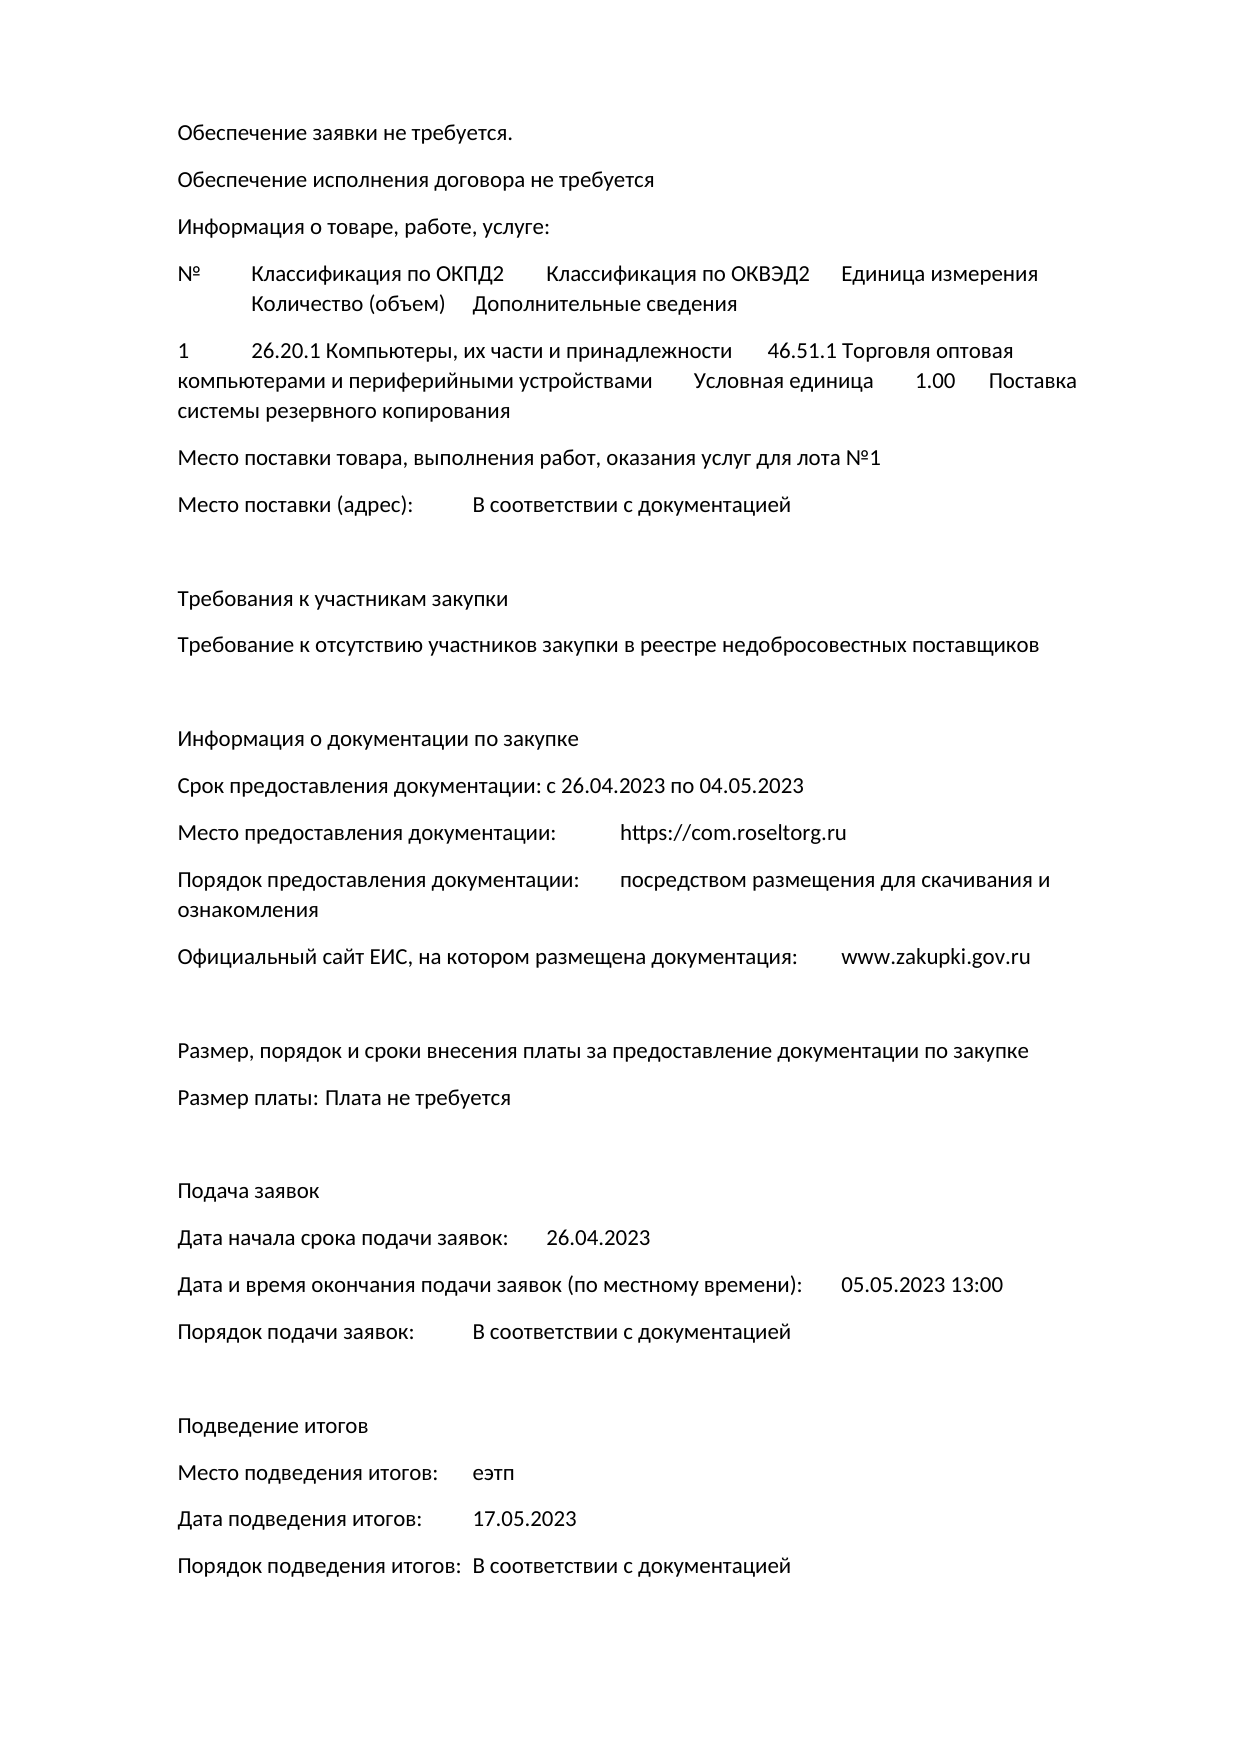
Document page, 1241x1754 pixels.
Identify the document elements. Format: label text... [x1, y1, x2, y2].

text Информация о документации по закупке [177, 724, 1152, 752]
text Порядок подачи заявок: В соответствии с документацией [177, 1317, 1152, 1345]
text Порядок предоставления документации: посредством размещения для скачивания и ознакомления [177, 865, 1152, 923]
text Место поставки товара, выполнения работ, оказания услуг для лота №1 [177, 443, 1152, 471]
text Размер, порядок и сроки внесения платы за предоставление документации по закупке [177, 1036, 1152, 1064]
text Подача заявок [177, 1176, 1152, 1204]
text Официальный сайт ЕИС, на котором размещена документация: www.zakupki.gov.ru [177, 942, 1152, 970]
text Подведение итогов [177, 1411, 1152, 1439]
text Обеспечение заявки не требуется. [177, 118, 1152, 146]
text Место предоставления документации: https://com.roseltorg.ru [177, 818, 1152, 846]
text Дата и время окончания подачи заявок (по местному времени): 05.05.2023 13:00 [177, 1270, 1152, 1298]
text Порядок подведения итогов: В соответствии с документацией [177, 1551, 1152, 1579]
text Размер платы: Плата не требуется [177, 1083, 1152, 1111]
text Срок предоставления документации: с 26.04.2023 по 04.05.2023 [177, 771, 1152, 799]
text Требования к участникам закупки [177, 584, 1152, 612]
text № Классификация по ОКПД2 Классификация по ОКВЭД2 Единица измерения Количество (объем) Дополнительные сведения [177, 259, 1152, 317]
text Место поставки (адрес): В соответствии с документацией [177, 490, 1152, 518]
text 1 26.20.1 Компьютеры, их части и принадлежности 46.51.1 Торговля оптовая компьютерами и периферийными устройствами Условная единица 1.00 Поставка системы резервного копирования [177, 336, 1152, 424]
text Дата подведения итогов: 17.05.2023 [177, 1504, 1152, 1533]
text Дата начала срока подачи заявок: 26.04.2023 [177, 1223, 1152, 1251]
text Информация о товаре, работе, услуге: [177, 212, 1152, 240]
text Место подведения итогов: еэтп [177, 1458, 1152, 1486]
text Обеспечение исполнения договора не требуется [177, 165, 1152, 193]
text Требование к отсутствию участников закупки в реестре недобросовестных поставщиков [177, 631, 1152, 659]
